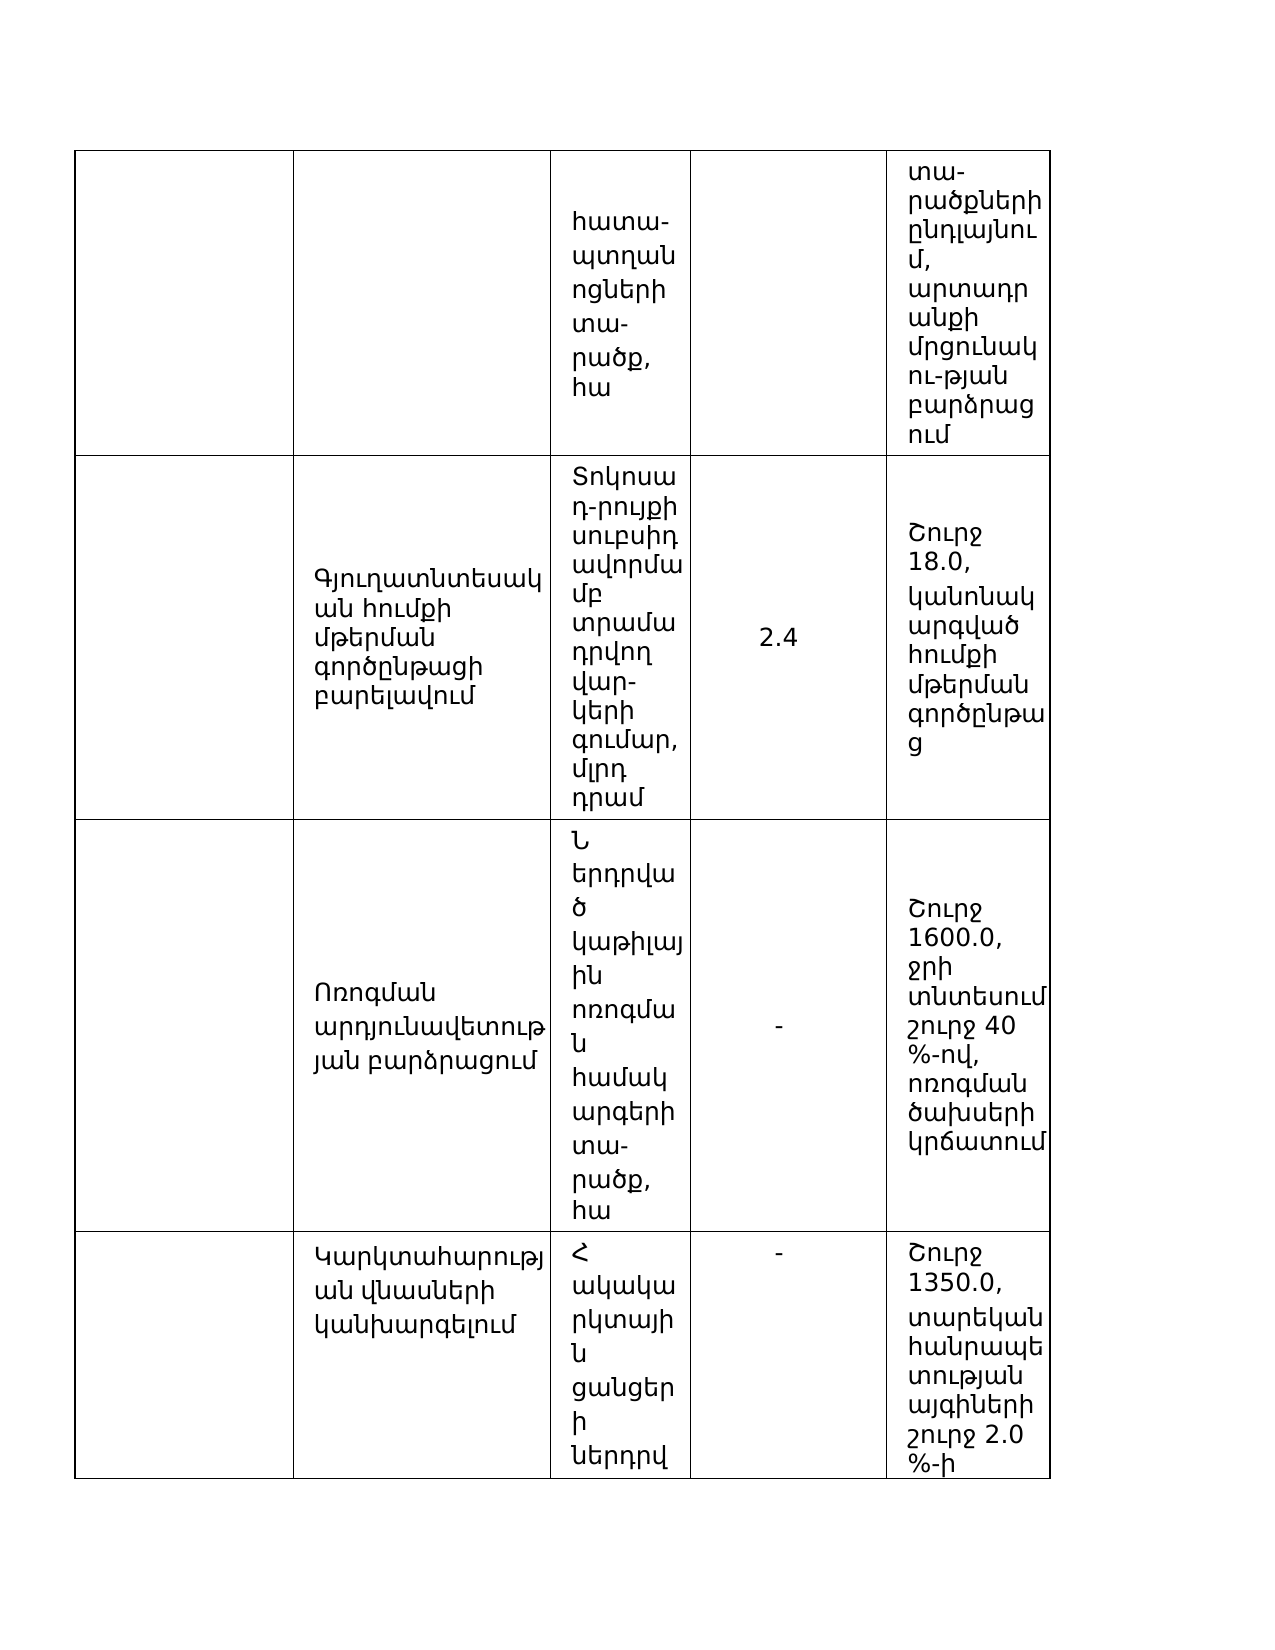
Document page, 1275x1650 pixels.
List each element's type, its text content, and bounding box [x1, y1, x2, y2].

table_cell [551, 151, 690, 455]
table_cell [76, 1232, 293, 1478]
table_cell Ոռոգման արդյունավետության բարձրացում [294, 820, 550, 1231]
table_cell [887, 151, 1049, 455]
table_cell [551, 1232, 690, 1478]
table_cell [294, 1232, 550, 1478]
table_cell 2.4 [691, 456, 886, 819]
table_cell Ներդրված կաթիլային ոռոգման համակարգերի տարածք, հա [551, 820, 690, 1231]
table_cell [76, 456, 293, 819]
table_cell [294, 151, 550, 455]
table_cell Տոկոսադ-րույքի սուբսիդավորմամբ տրամադրվող վար-կերի գումար, մլրդ դրամ [551, 456, 690, 819]
table_cell - [691, 1232, 886, 1478]
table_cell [887, 1232, 1049, 1478]
table_cell Գյուղատնտեսական հումքի մթերման գործընթացի բարելավում [294, 456, 550, 819]
table_cell - [691, 820, 886, 1231]
table_cell [76, 820, 293, 1231]
table_cell Շուրջ 1600.0, ջրի տնտեսում շուրջ 40 %-ով, ոռոգման ծախսերի կրճատում [887, 820, 1049, 1231]
table_cell - [691, 151, 886, 455]
table_cell Շուրջ 18.0, կանոնակարգված հումքի մթերման գործընթաց [887, 456, 1049, 819]
table_cell [76, 151, 293, 455]
